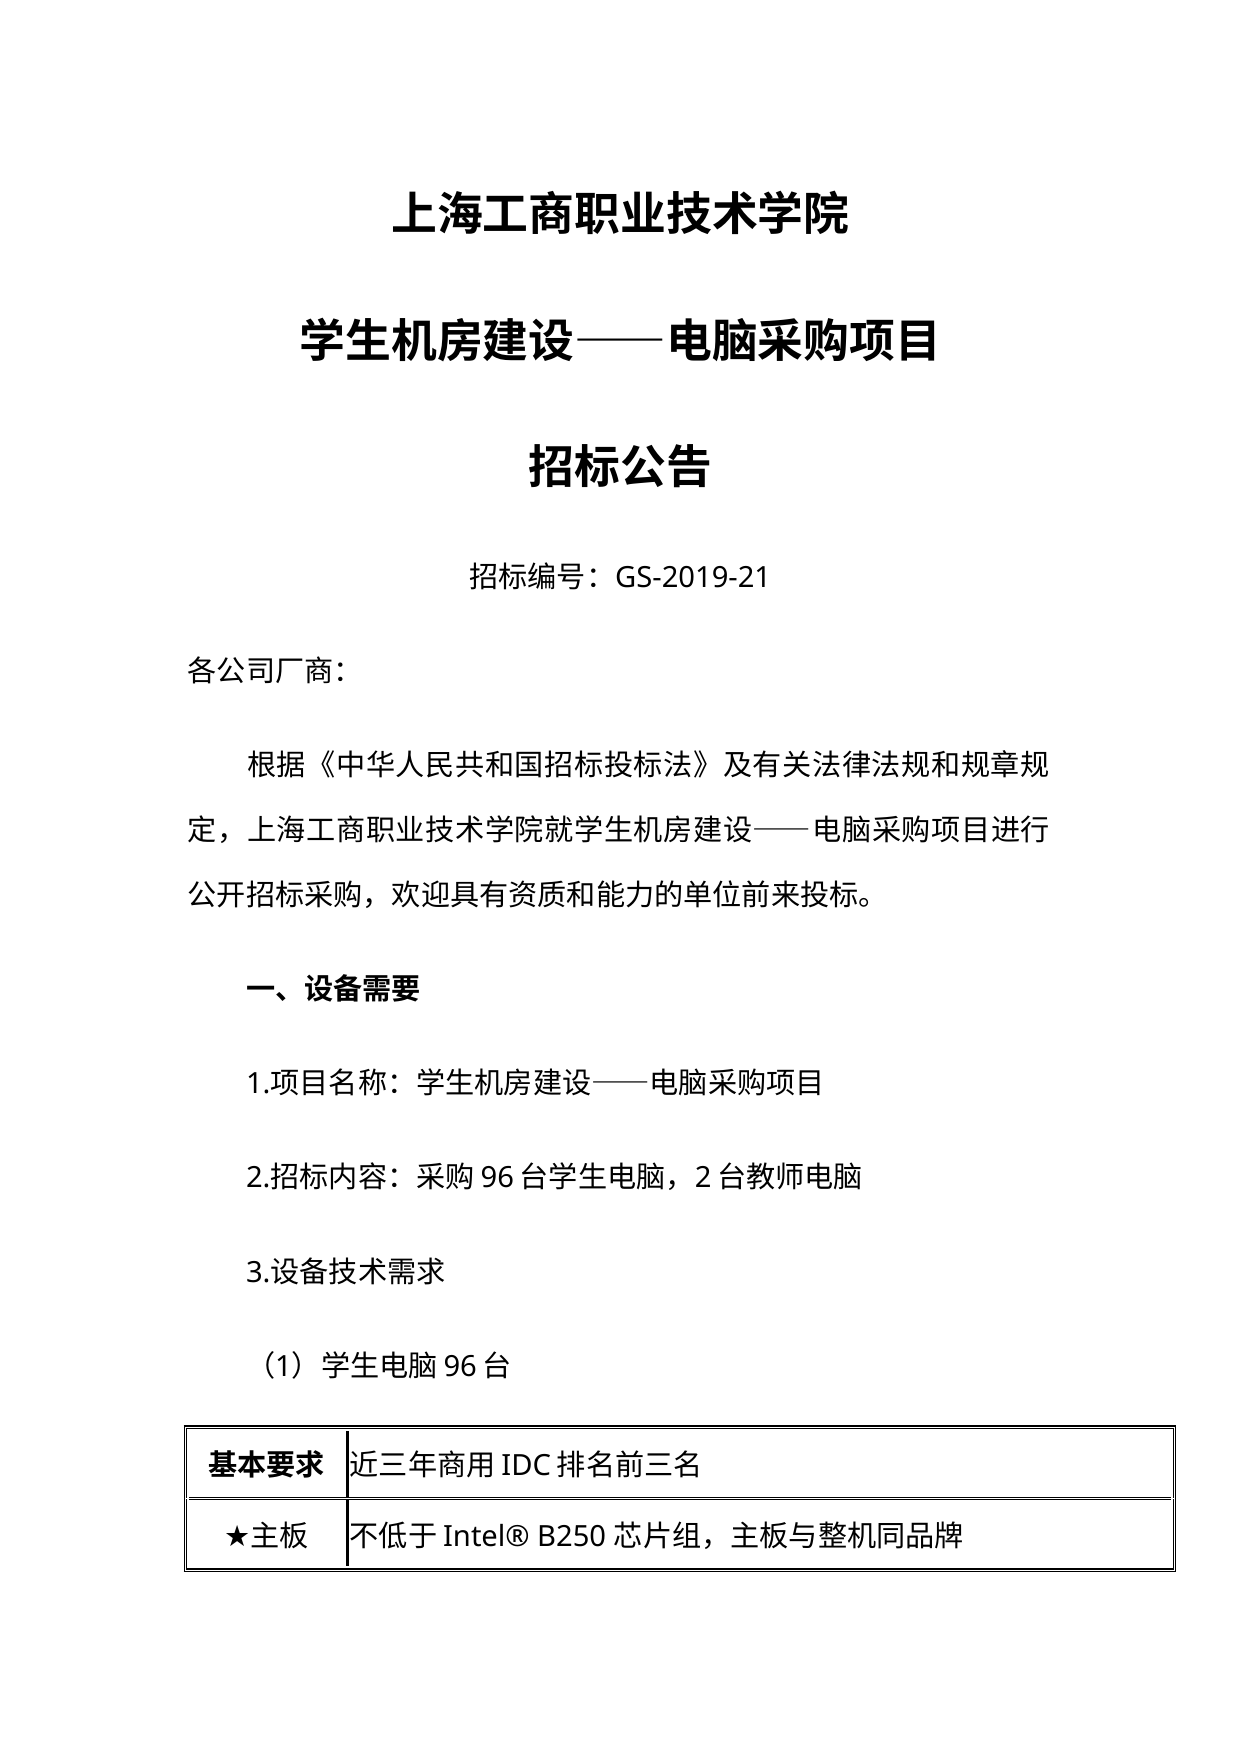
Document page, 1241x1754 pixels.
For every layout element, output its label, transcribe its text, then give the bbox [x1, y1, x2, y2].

table_cell 不低于Intel® B250 芯片组，主板与整机同品牌 [347, 1497, 1174, 1568]
text 一、设备需要 [187, 954, 1053, 1019]
text 上海工商职业技术学院 [187, 162, 1053, 259]
table_header 基本要求 [187, 1429, 347, 1497]
table_cell ★主板 [185, 1497, 347, 1568]
text 各公司厂商： [187, 636, 1053, 701]
table_header 近三年商用IDC排名前三名 [347, 1429, 1173, 1497]
text 根据《中华人民共和国招标投标法》及有关法律法规和规章规定，上海工商职业技术学院就学生机房建设——电脑采购项目进行公开招标采购，欢迎具有资质和能力的单位前来投标。 [187, 730, 1053, 925]
text 3.设备技术需求 [187, 1237, 1053, 1302]
text 招标编号：GS-2019-21 [187, 542, 1053, 607]
text 2.招标内容：采购96台学生电脑，2台教师电脑 [187, 1143, 1053, 1208]
text 1.项目名称：学生机房建设——电脑采购项目 [187, 1049, 1053, 1114]
text 学生机房建设——电脑采购项目 [187, 289, 1053, 386]
text 招标公告 [187, 415, 1053, 513]
text （1）学生电脑96台 [187, 1331, 1053, 1396]
